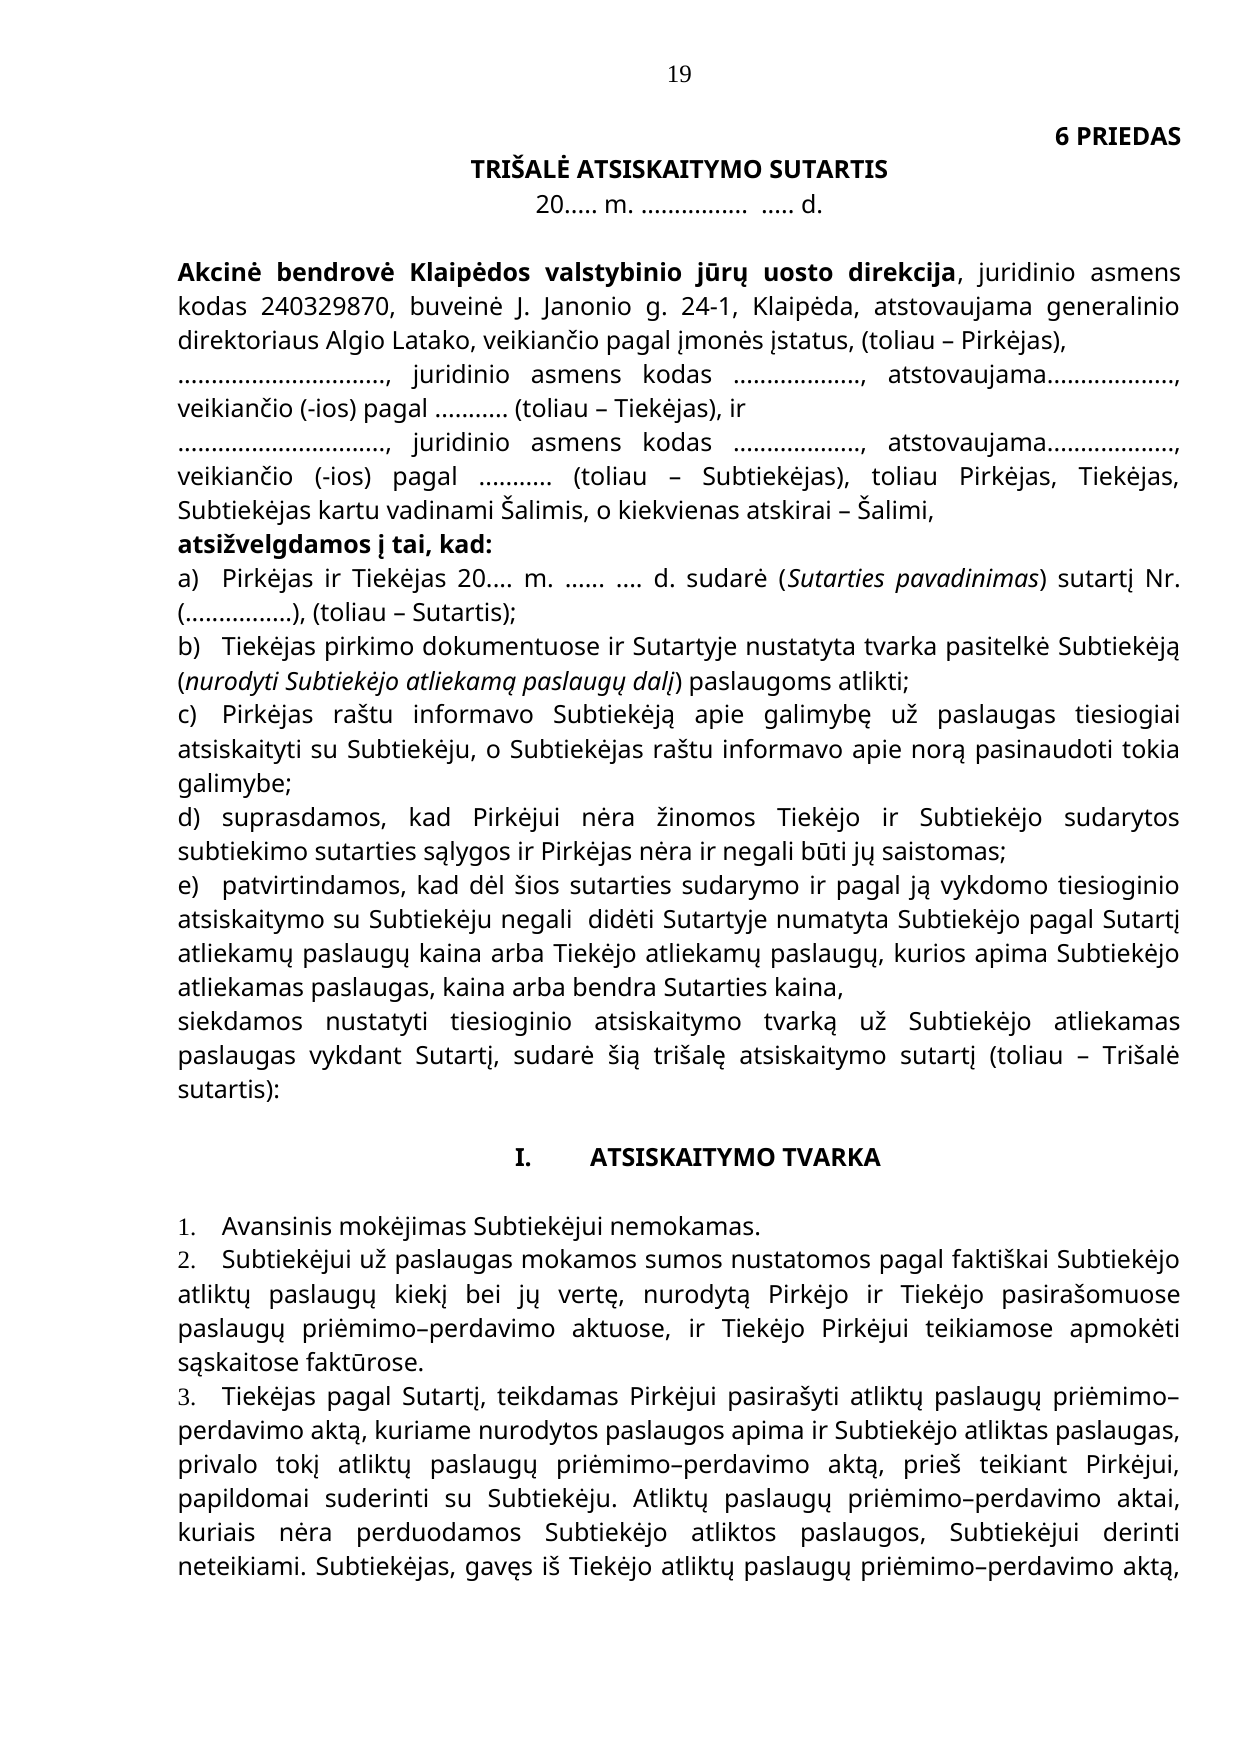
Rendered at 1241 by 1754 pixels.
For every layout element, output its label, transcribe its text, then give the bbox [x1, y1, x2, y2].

text atsižvelgdamos į tai, kad: [177, 527, 1181, 561]
list Pirkėjas raštu informavo Subtiekėją apie galimybę už paslaugas tiesiogiai atsiskaityti su Subtiekėju, o Subtiekėjas raštu informavo apie norą pasinaudoti tokia galimybe; [177, 697, 1181, 799]
text TRIŠALĖ ATSISKAITYMO SUTARTIS [177, 152, 1181, 186]
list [177, 1378, 1181, 1583]
list patvirtindamos, kad dėl šios sutarties sudarymo ir pagal ją vykdomo tiesioginio atsiskaitymo su Subtiekėju negali didėti Sutartyje numatyta Subtiekėjo pagal Sutartį atliekamų paslaugų kaina arba Tiekėjo atliekamų paslaugų, kurios apima Subtiekėjo atliekamas paslaugas, kaina arba bendra Sutarties kaina, [177, 867, 1181, 1004]
text 20..... m. ................ ..... d. [177, 186, 1181, 220]
text ..............................., juridinio asmens kodas ..................., atstovaujama..................., veikiančio (-ios) pagal ........... (toliau – Subtiekėjas), toliau Pirkėjas, Tiekėjas, Subtiekėjas kartu vadinami Šalimis, o kiekvienas atskirai – Šalimi, [177, 425, 1181, 527]
list Subtiekėjui už paslaugas mokamos sumos nustatomos pagal faktiškai Subtiekėjo atliktų paslaugų kiekį bei jų vertę, nurodytą Pirkėjo ir Tiekėjo pasirašomuose paslaugų priėmimo–perdavimo aktuose, ir Tiekėjo Pirkėjui teikiamose apmokėti sąskaitose faktūrose. [177, 1242, 1181, 1378]
list Pirkėjas ir Tiekėjas 20.... m. ...... .... d. sudarė (Sutarties pavadinimas) sutartį Nr. (................), (toliau – Sutartis); [177, 561, 1181, 629]
text siekdamos nustatyti tiesioginio atsiskaitymo tvarką už Subtiekėjo atliekamas paslaugas vykdant Sutartį, sudarė šią trišalę atsiskaitymo sutartį (toliau – Trišalė sutartis): [177, 1004, 1181, 1106]
list ATSISKAITYMO TVARKA [214, 1140, 1181, 1174]
list Tiekėjas pirkimo dokumentuose ir Sutartyje nustatyta tvarka pasitelkė Subtiekėją (nurodyti Subtiekėjo atliekamą paslaugų dalį) paslaugoms atlikti; [177, 629, 1181, 697]
list suprasdamos, kad Pirkėjui nėra žinomos Tiekėjo ir Subtiekėjo sudarytos subtiekimo sutarties sąlygos ir Pirkėjas nėra ir negali būti jų saistomas; [177, 799, 1181, 867]
text 6 PRIEDAS [177, 118, 1181, 152]
text Akcinė bendrovė Klaipėdos valstybinio jūrų uosto direkcija, juridinio asmens kodas 240329870, buveinė J. Janonio g. 24-1, Klaipėda, atstovaujama generalinio direktoriaus Algio Latako, veikiančio pagal įmonės įstatus, (toliau – Pirkėjas), [177, 254, 1181, 357]
list Avansinis mokėjimas Subtiekėjui nemokamas. [177, 1208, 1181, 1242]
text ..............................., juridinio asmens kodas ..................., atstovaujama..................., veikiančio (-ios) pagal ........... (toliau – Tiekėjas), ir [177, 357, 1181, 425]
